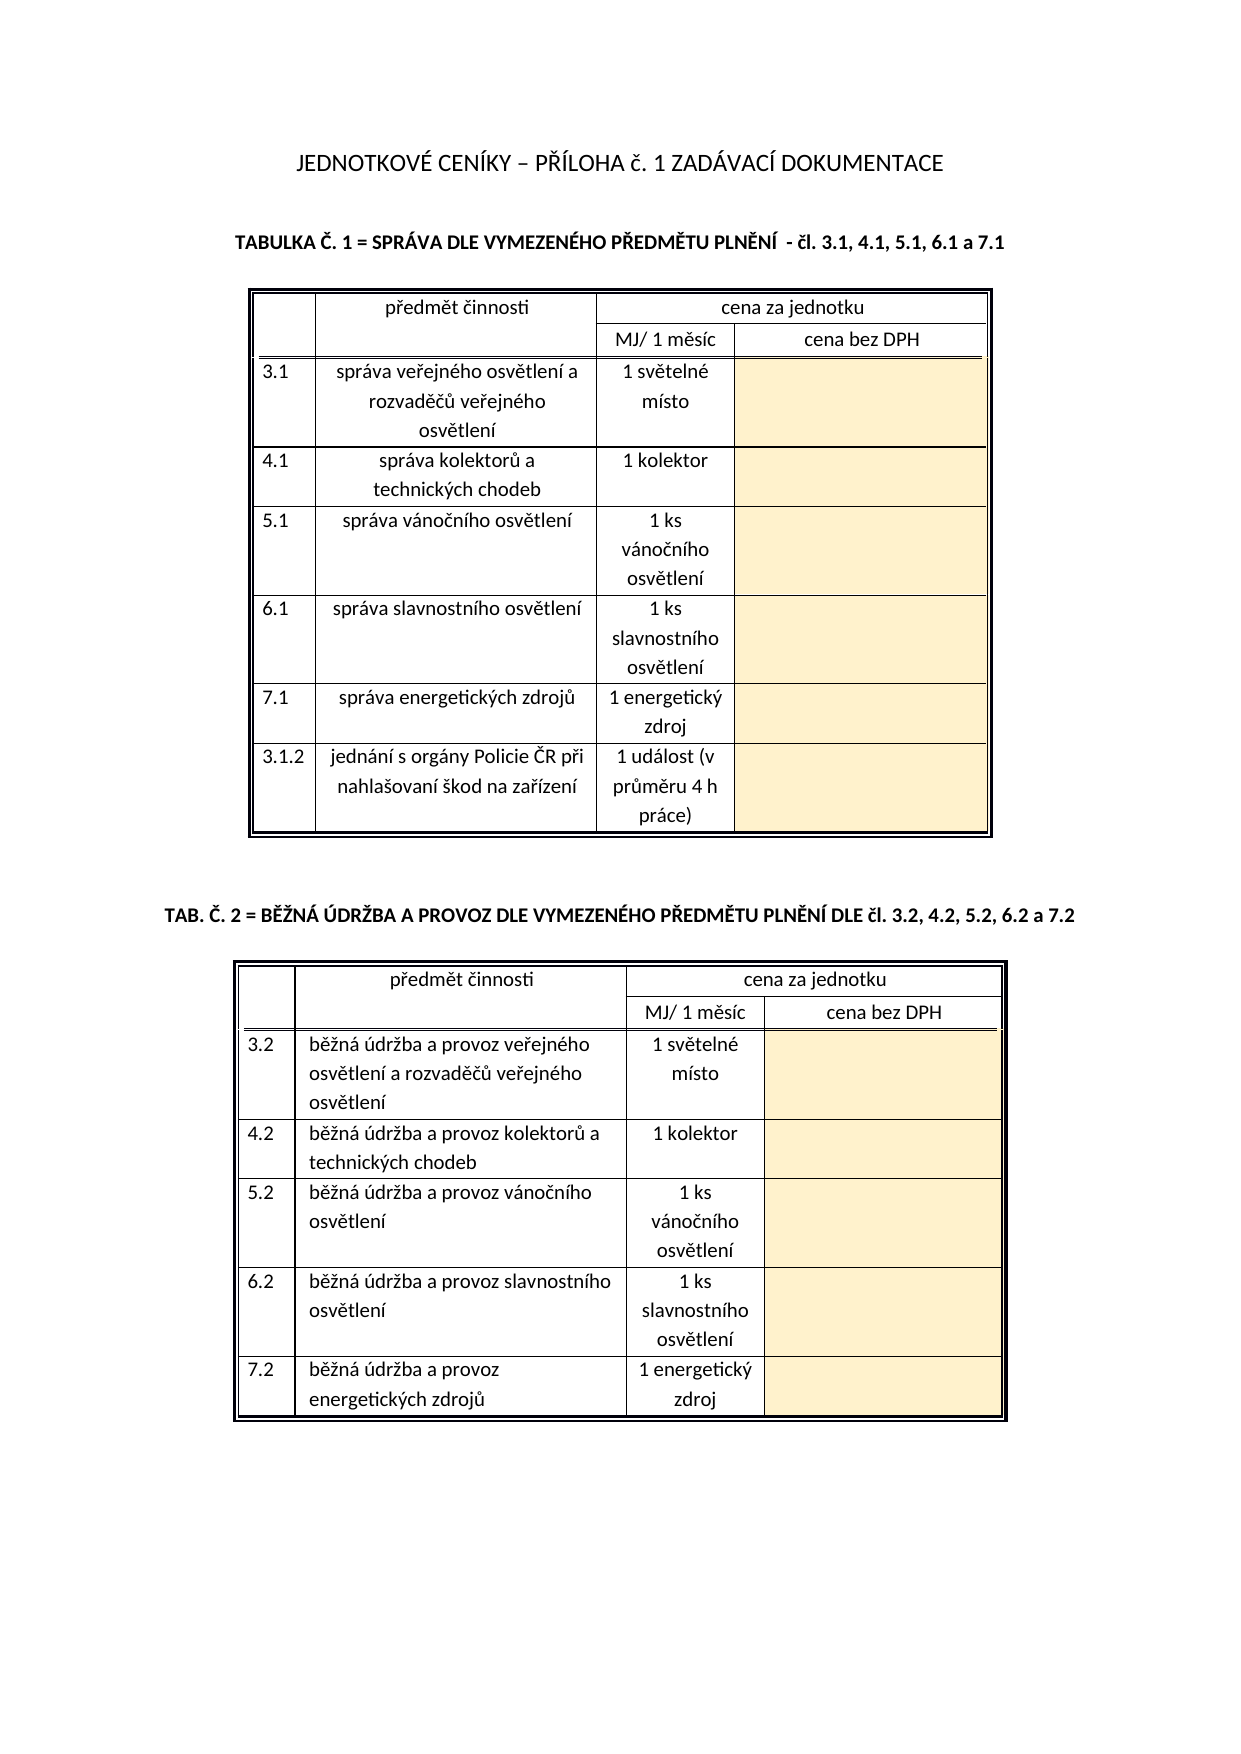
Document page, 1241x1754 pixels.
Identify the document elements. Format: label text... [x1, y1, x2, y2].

table_cell [765, 1179, 1001, 1267]
table_cell 4.2 [239, 1120, 294, 1178]
table_cell správa slavnostního osvětlení [316, 596, 596, 683]
table_cell 5.2 [239, 1179, 294, 1267]
table_cell 1 ks slavnostního osvětlení [597, 596, 734, 683]
table_cell 1 kolektor [627, 1120, 764, 1178]
table_cell běžná údržba a provoz vánočního osvětlení [296, 1179, 626, 1267]
table_cell 1 událost (v průměru 4 h práce) [597, 744, 734, 831]
table_cell MJ/ 1 měsíc [597, 324, 734, 356]
table_cell [765, 1120, 1001, 1178]
table_cell [765, 1028, 1004, 1119]
table_cell 1 ks slavnostního osvětlení [627, 1268, 764, 1356]
table_cell 3.1 [254, 356, 315, 446]
table_cell 1 ks vánočního osvětlení [627, 1179, 764, 1267]
table_cell 3.2 [236, 1028, 294, 1119]
table_header předmět činnosti [316, 294, 596, 356]
text TABULKA Č. 1 = SPRÁVA DLE VYMEZENÉHO PŘEDMĚTU PLNĚNÍ - čl. 3.1, 4.1, 5.1, 6.1 a 7.1 [148, 229, 1093, 255]
table_cell běžná údržba a provoz kolektorů a technických chodeb [296, 1120, 626, 1178]
table_cell MJ/ 1 měsíc [627, 997, 764, 1028]
table_cell 6.1 [254, 596, 315, 683]
table_cell 1 energetický zdroj [627, 1357, 764, 1415]
table_cell [735, 595, 987, 683]
table_cell běžná údržba a provoz slavnostního osvětlení [296, 1268, 626, 1356]
table_cell správa kolektorů a technických chodeb [316, 448, 596, 506]
table_cell 4.1 [254, 448, 315, 506]
table_cell 7.1 [254, 684, 315, 743]
table_cell 7.2 [239, 1357, 294, 1415]
table_cell správa veřejného osvětlení a rozvaděčů veřejného osvětlení [316, 359, 596, 446]
table_cell běžná údržba a provoz energetických zdrojů [296, 1357, 626, 1415]
table_cell cena bez DPH [765, 997, 1001, 1028]
table_cell cena bez DPH [735, 323, 987, 356]
table_header cena za jednotku [627, 967, 1001, 996]
table_cell [765, 1268, 1001, 1356]
table_cell správa vánočního osvětlení [316, 507, 596, 594]
table_cell 1 ks vánočního osvětlení [597, 507, 734, 594]
table_header předmět činnosti [296, 967, 626, 1028]
table_cell běžná údržba a provoz veřejného osvětlení a rozvaděčů veřejného osvětlení [296, 1031, 626, 1119]
table_cell 1 světelné místo [597, 359, 734, 446]
table_cell 6.2 [239, 1268, 294, 1356]
table_cell [735, 356, 987, 446]
table_cell [735, 446, 987, 506]
table_cell 1 energetický zdroj [597, 684, 734, 743]
table_cell [735, 506, 987, 594]
table_cell 3.1.2 [254, 744, 315, 831]
table_cell [765, 1357, 1001, 1415]
table_header cena za jednotku [597, 294, 987, 323]
table_cell [735, 683, 987, 743]
text JEDNOTKOVÉ CENÍKY – PŘÍLOHA č. 1 ZADÁVACÍ DOKUMENTACE [148, 148, 1093, 178]
table_cell 1 kolektor [597, 448, 734, 506]
table_header [254, 294, 315, 356]
table_cell 1 světelné místo [627, 1031, 764, 1119]
text TAB. Č. 2 = BĚŽNÁ ÚDRŽBA A PROVOZ DLE VYMEZENÉHO PŘEDMĚTU PLNĚNÍ DLE čl. 3.2, 4.2, 5.2, 6.2 a 7.2 [148, 902, 1093, 927]
table_header [239, 967, 294, 1028]
table_cell 5.1 [254, 507, 315, 594]
table_cell jednání s orgány Policie ČR při nahlašovaní škod na zařízení [316, 744, 596, 831]
table_cell správa energetických zdrojů [316, 684, 596, 743]
table_cell [735, 743, 987, 831]
